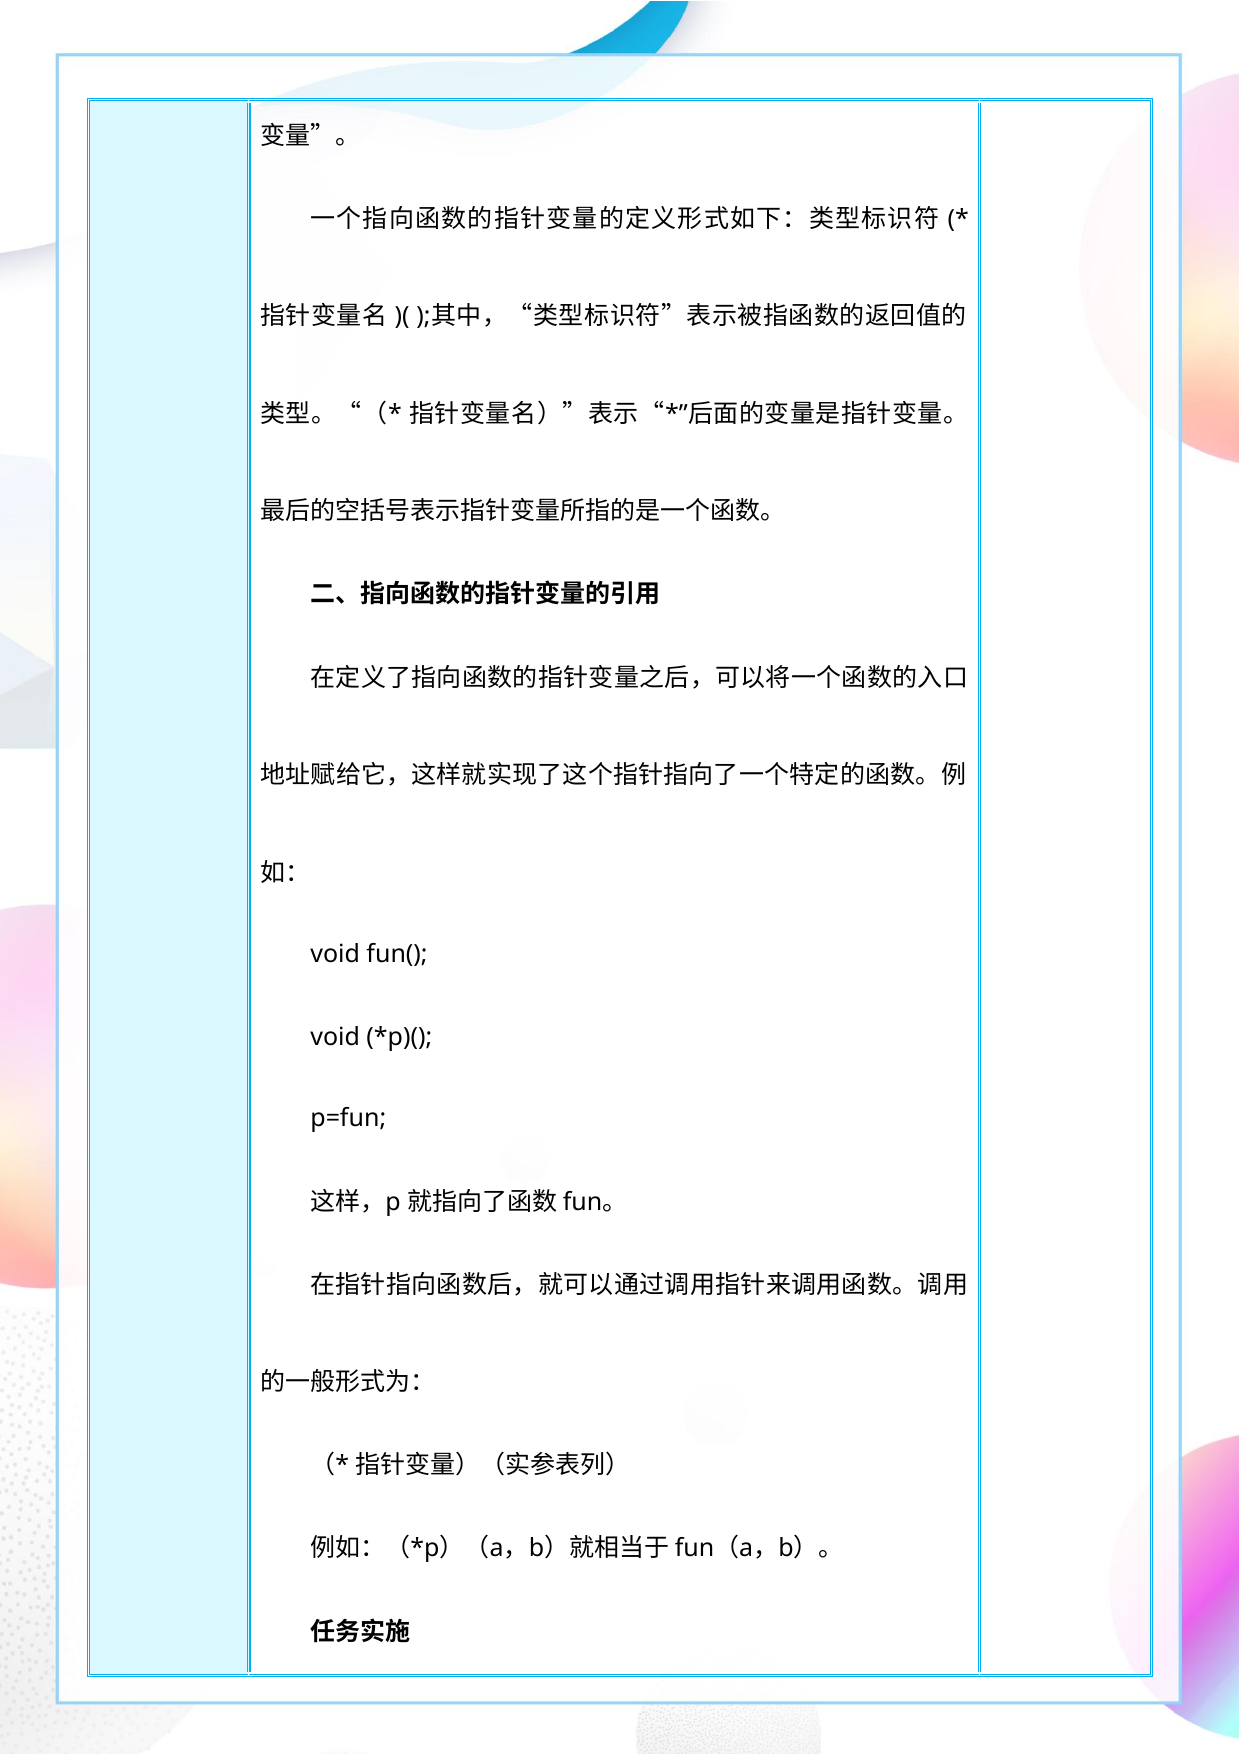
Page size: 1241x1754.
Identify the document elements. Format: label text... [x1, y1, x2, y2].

picture [0, 1, 1239, 1754]
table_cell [249, 101, 979, 1674]
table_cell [980, 101, 1150, 1674]
table_cell 知识讲解（45min） [90, 99, 249, 1674]
